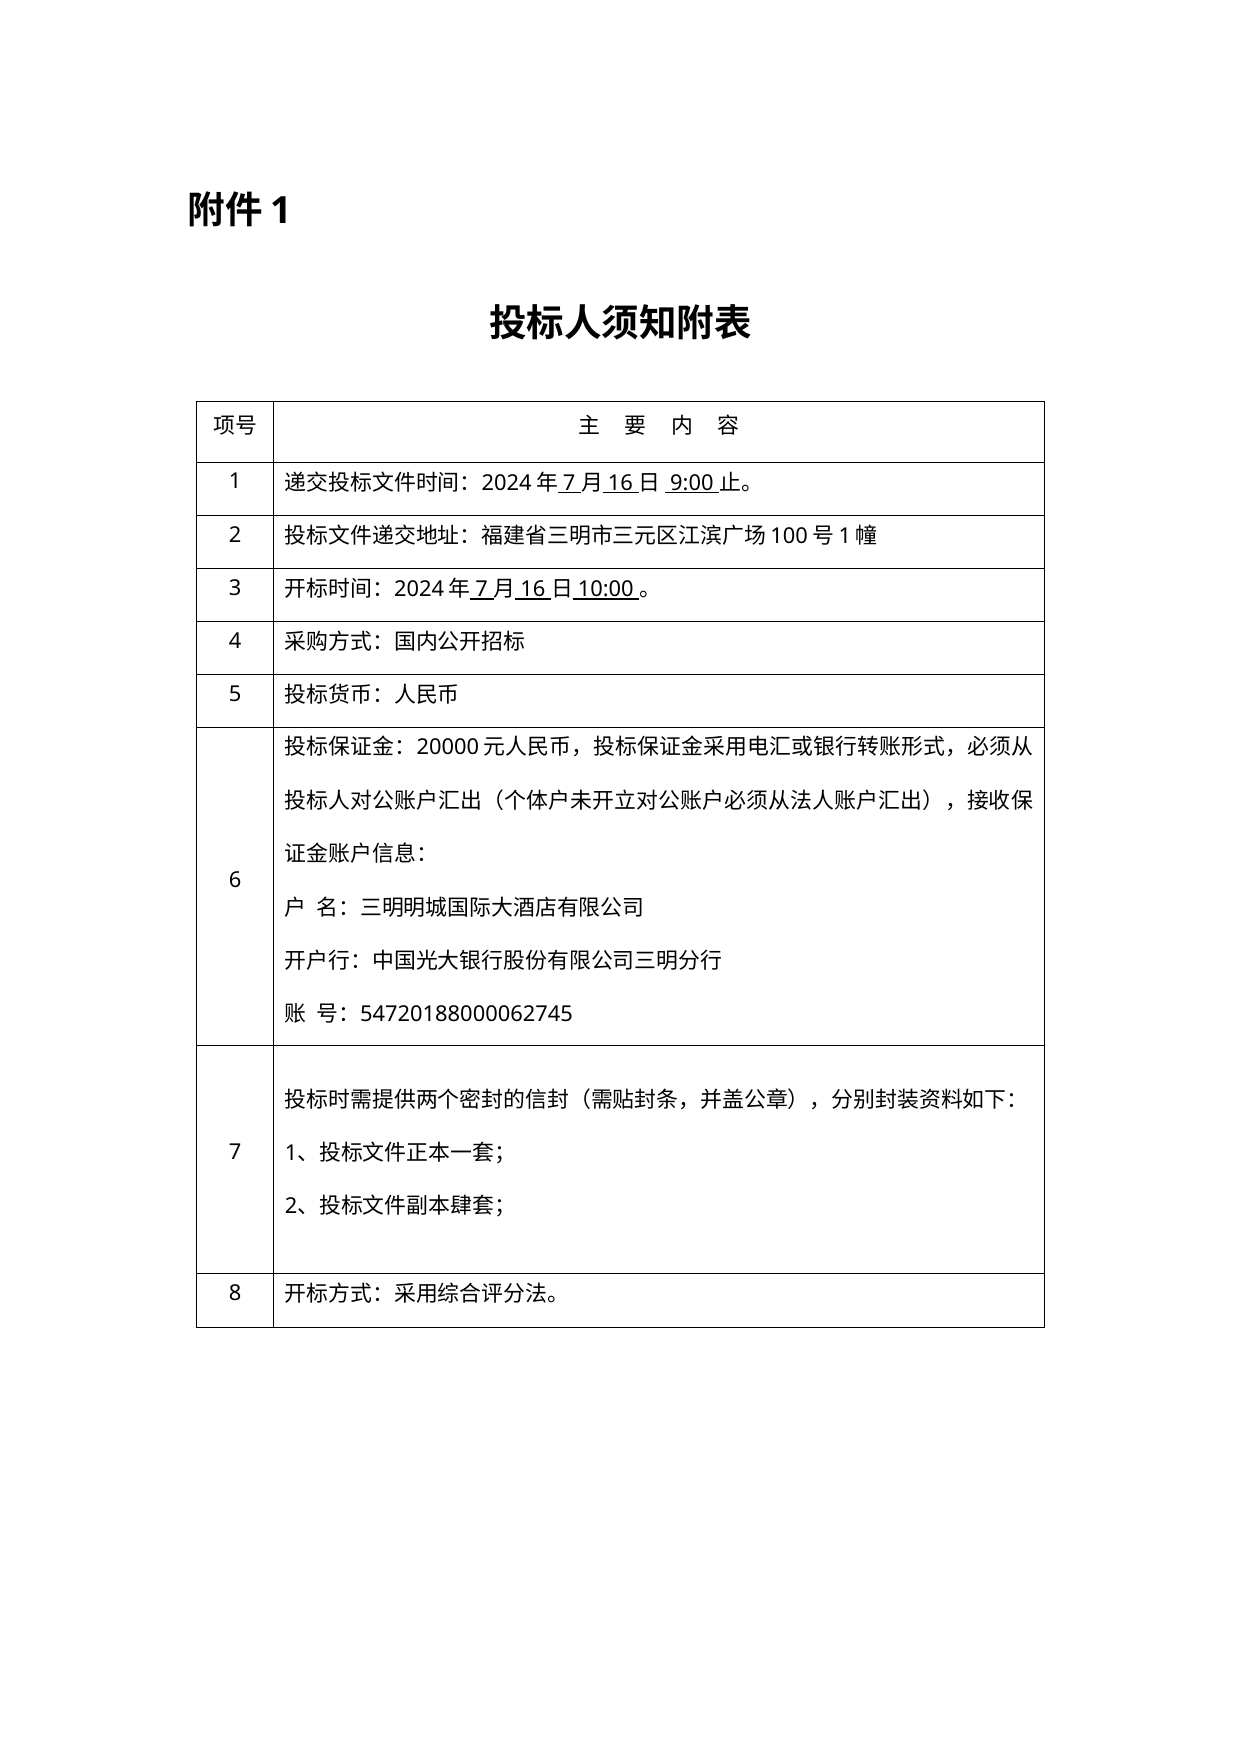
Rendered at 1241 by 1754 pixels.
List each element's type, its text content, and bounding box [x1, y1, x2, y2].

table_cell 8 [197, 1274, 273, 1327]
table_cell 投标时需提供两个密封的信封（需贴封条，并盖公章），分别封装资料如下： 1、投标文件正本一套； 2、投标文件副本肆套； [274, 1046, 1044, 1272]
subtitle 投标人须知附表 [187, 288, 1053, 353]
table_cell 开标时间：2024年 7 月 16 日 10:00 。 [274, 569, 1044, 621]
table_cell 7 [197, 1046, 273, 1272]
table_header 项号 [197, 402, 273, 462]
table_cell 投标货币：人民币 [274, 675, 1044, 727]
table_cell 开标方式：采用综合评分法。 [274, 1274, 1044, 1327]
table_cell 4 [197, 622, 273, 674]
table_cell 1 [197, 463, 273, 515]
table_cell 5 [197, 675, 273, 727]
table_header 主 要 内 容 [274, 402, 1044, 462]
table_cell 递交投标文件时间：2024年 7 月 16 日 9:00 止。 [274, 463, 1044, 515]
table_cell 2 [197, 516, 273, 568]
table_cell 投标保证金：20000元人民币，投标保证金采用电汇或银行转账形式，必须从投标人对公账户汇出（个体户未开立对公账户必须从法人账户汇出），接收保证金账户信息： 户 名：三明明城国际大酒店有限公司 开户行：中国光大银行股份有限公司三明分行 账 号：54720188000062745 [274, 728, 1044, 1045]
table_cell 投标文件递交地址：福建省三明市三元区江滨广场100号1幢 [274, 516, 1044, 568]
table_cell 3 [197, 569, 273, 621]
table_cell 采购方式：国内公开招标 [274, 622, 1044, 674]
subtitle 附件1 [187, 174, 1053, 239]
table_cell 6 [197, 728, 273, 1045]
